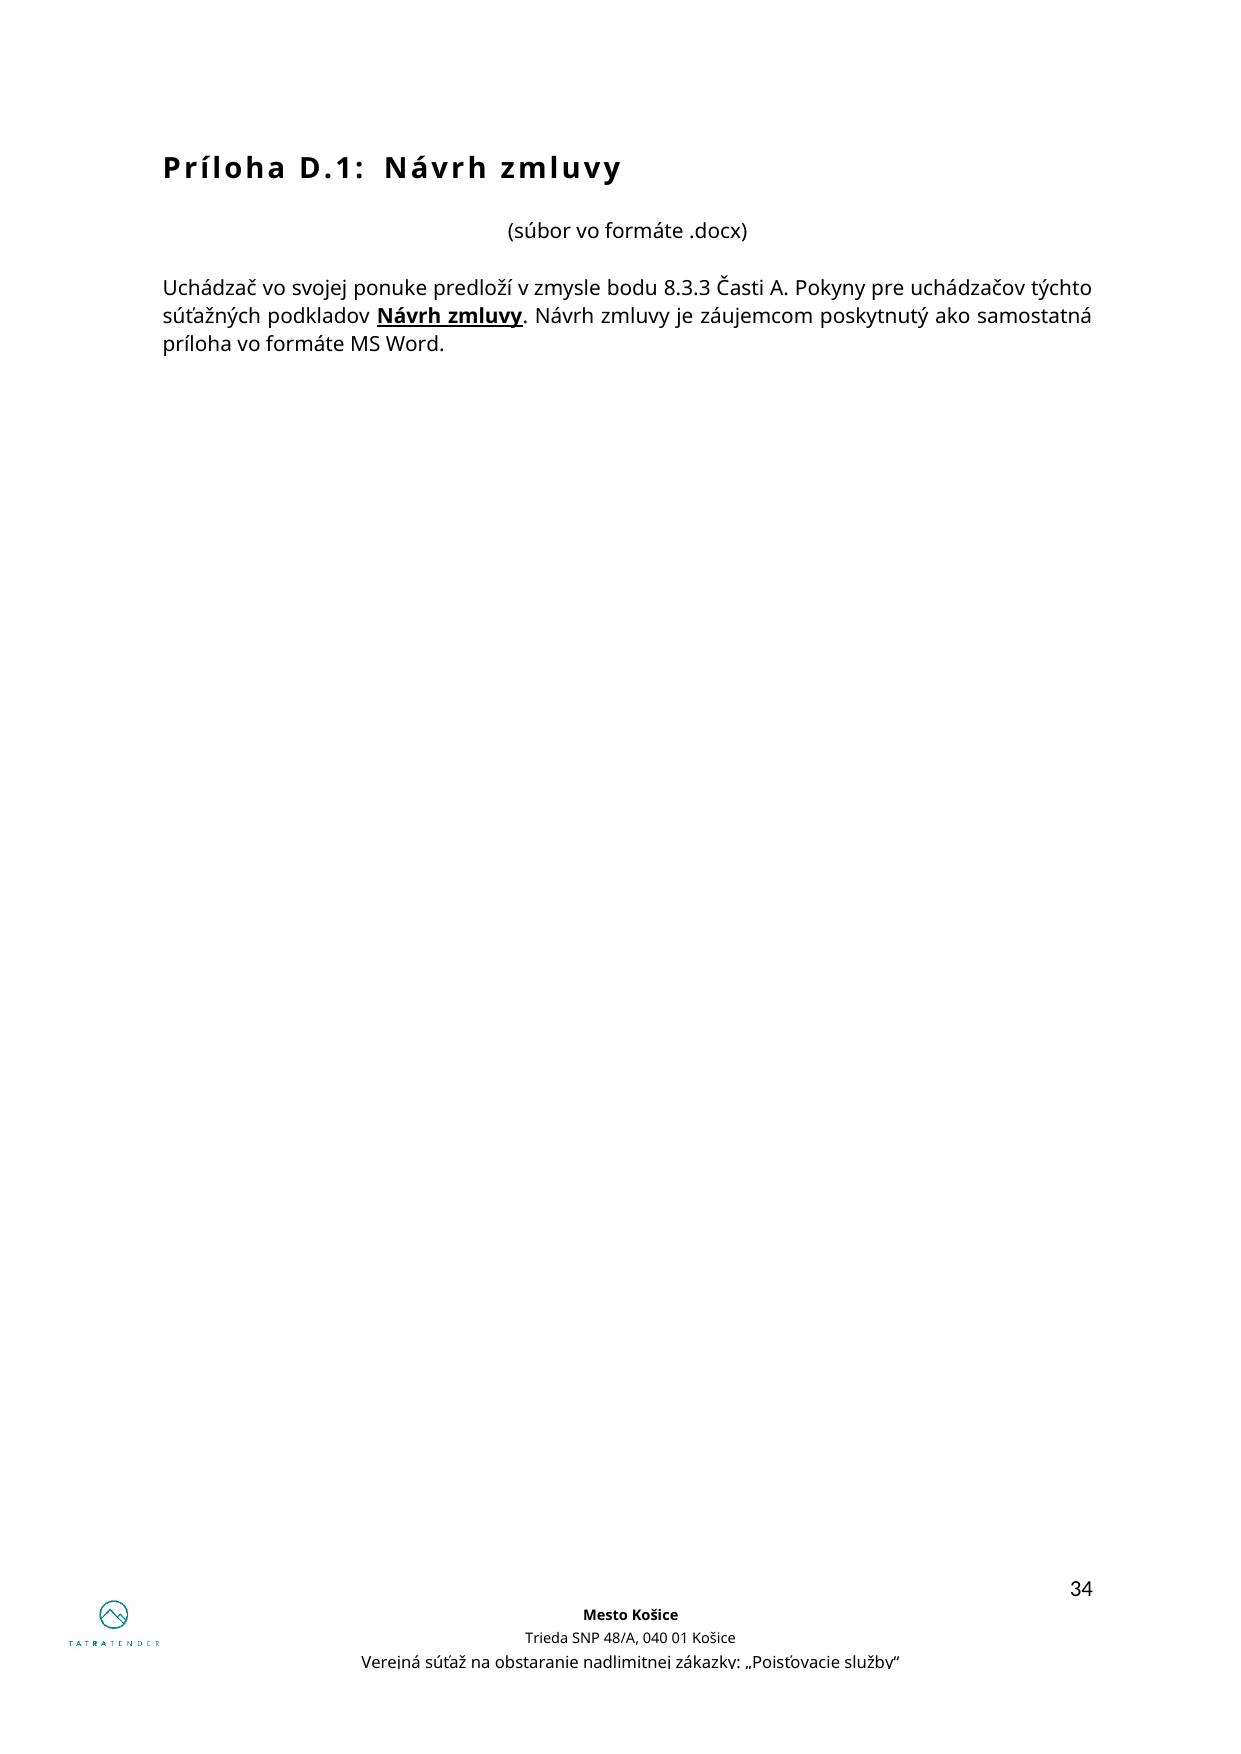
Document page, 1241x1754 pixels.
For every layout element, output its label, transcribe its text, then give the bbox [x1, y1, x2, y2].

text Uchádzač vo svojej ponuke predloží v zmysle bodu 8.3.3 Časti A. Pokyny pre uchádzačov týchto súťažných podkladov Návrh zmluvy. Návrh zmluvy je záujemcom poskytnutý ako samostatná príloha vo formáte MS Word. [162, 273, 1093, 358]
text Príloha D.1: Návrh zmluvy [162, 148, 1093, 187]
text (súbor vo formáte .docx) [162, 216, 1093, 244]
picture [47, 1576, 180, 1670]
